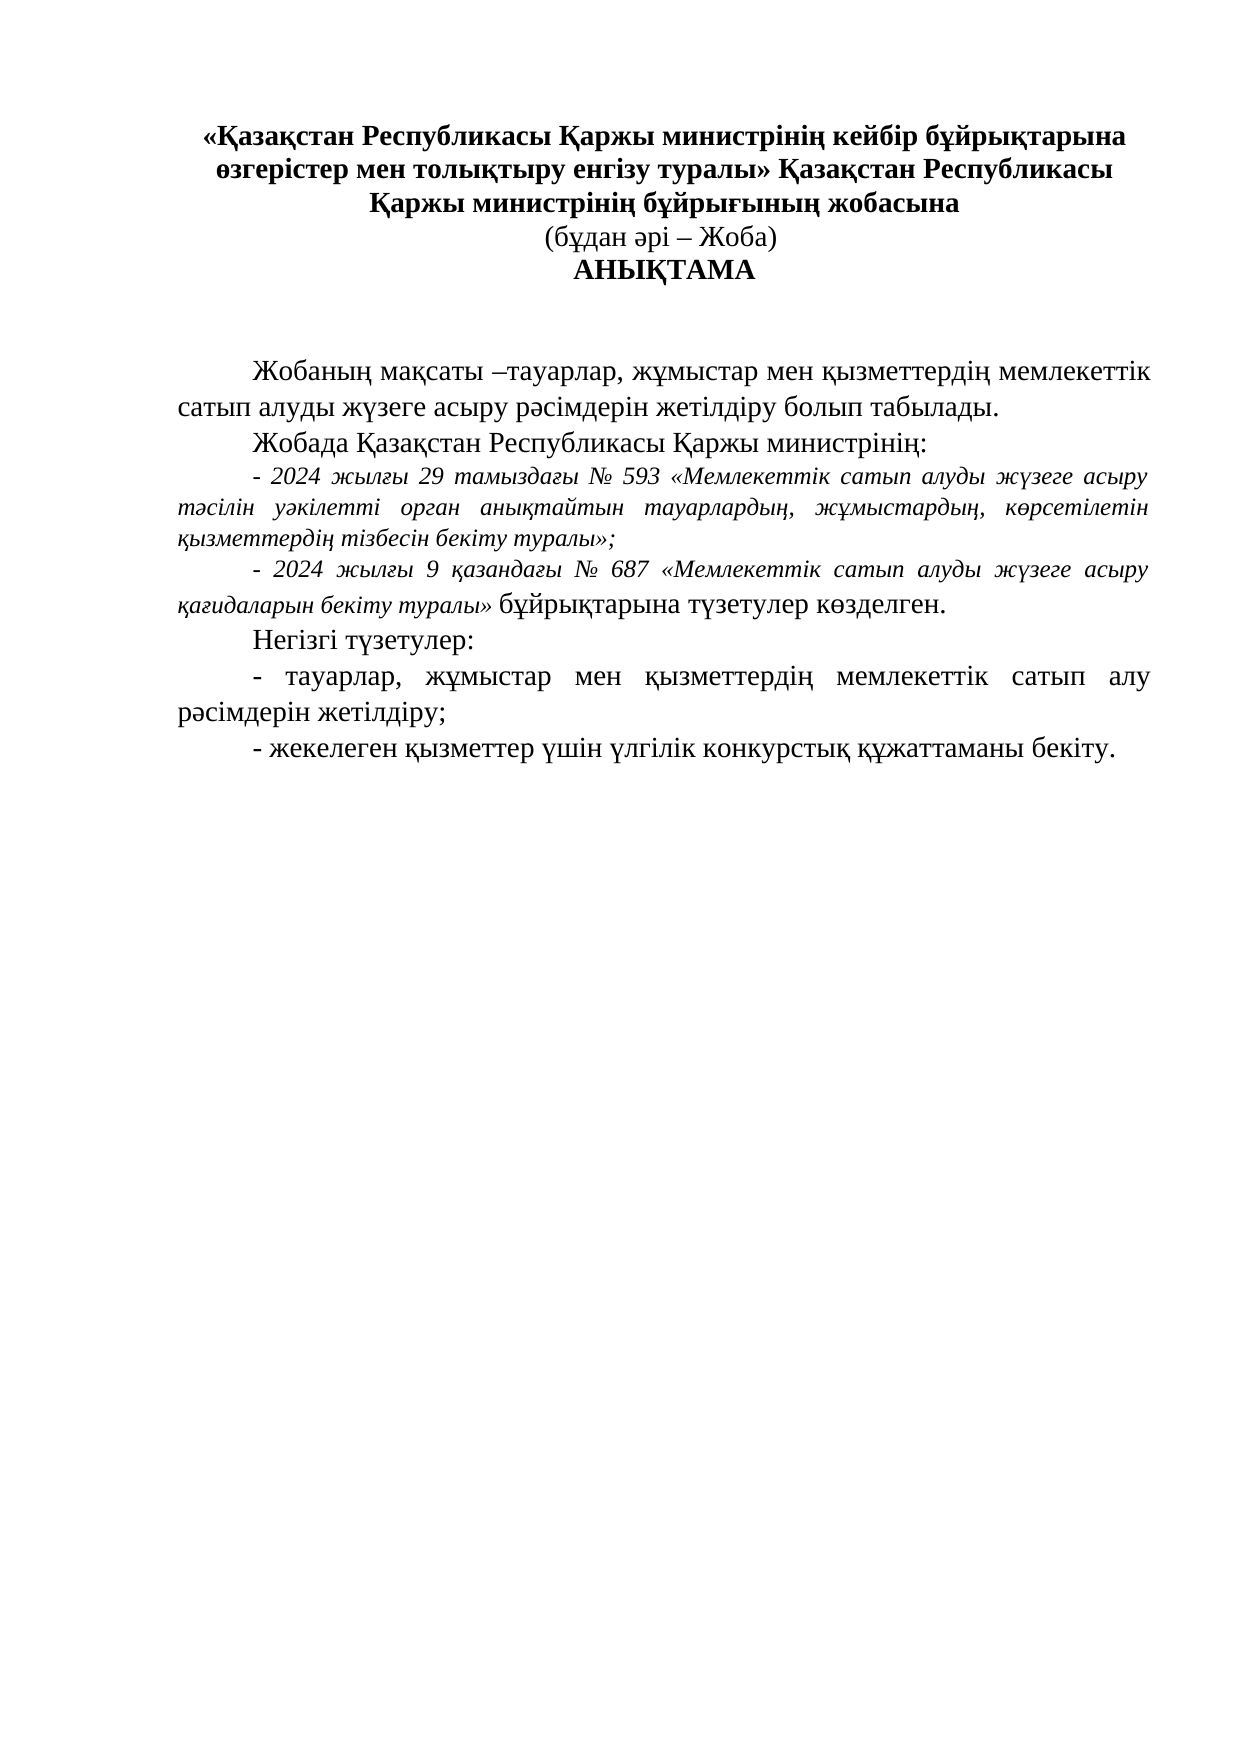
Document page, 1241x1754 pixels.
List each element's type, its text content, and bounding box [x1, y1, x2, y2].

text Жобаның мақсаты –тауарлар, жұмыстар мен қызметтердің мемлекеттік сатып алуды жүзеге асыру рәсімдерін жетілдіру болып табылады. [177, 353, 1152, 423]
text - тауарлар, жұмыстар мен қызметтердің мемлекеттік сатып алу рәсімдерін жетілдіру; [177, 658, 1152, 728]
text (бұдан әрі – Жоба) АНЫҚТАМА [177, 219, 1152, 286]
text «Қазақстан Республикасы Қаржы министрінің кейбір бұйрықтарына өзгерістер мен толықтыру енгізу туралы» Қазақстан Республикасы Қаржы министрінің бұйрығының жобасына [177, 118, 1152, 219]
text - жекелеген қызметтер үшін үлгілік конкурстық құжаттаманы бекіту. [177, 730, 1152, 764]
text Жобада Қазақстан Республикасы Қаржы министрінің: [177, 425, 1152, 459]
text - 2024 жылғы 29 тамыздағы № 593 «Мемлекеттік сатып алуды жүзеге асыру тәсілін уәкілетті орган анықтайтын тауарлардың, жұмыстардың, көрсетілетін қызметтердің тізбесін бекіту туралы»; [177, 461, 1152, 552]
text Негізгі түзетулер: [177, 622, 1152, 656]
text - 2024 жылғы 9 қазандағы № 687 «Мемлекеттік сатып алуды жүзеге асыру қағидаларын бекіту туралы» бұйрықтарына түзетулер көзделген. [177, 554, 1152, 619]
